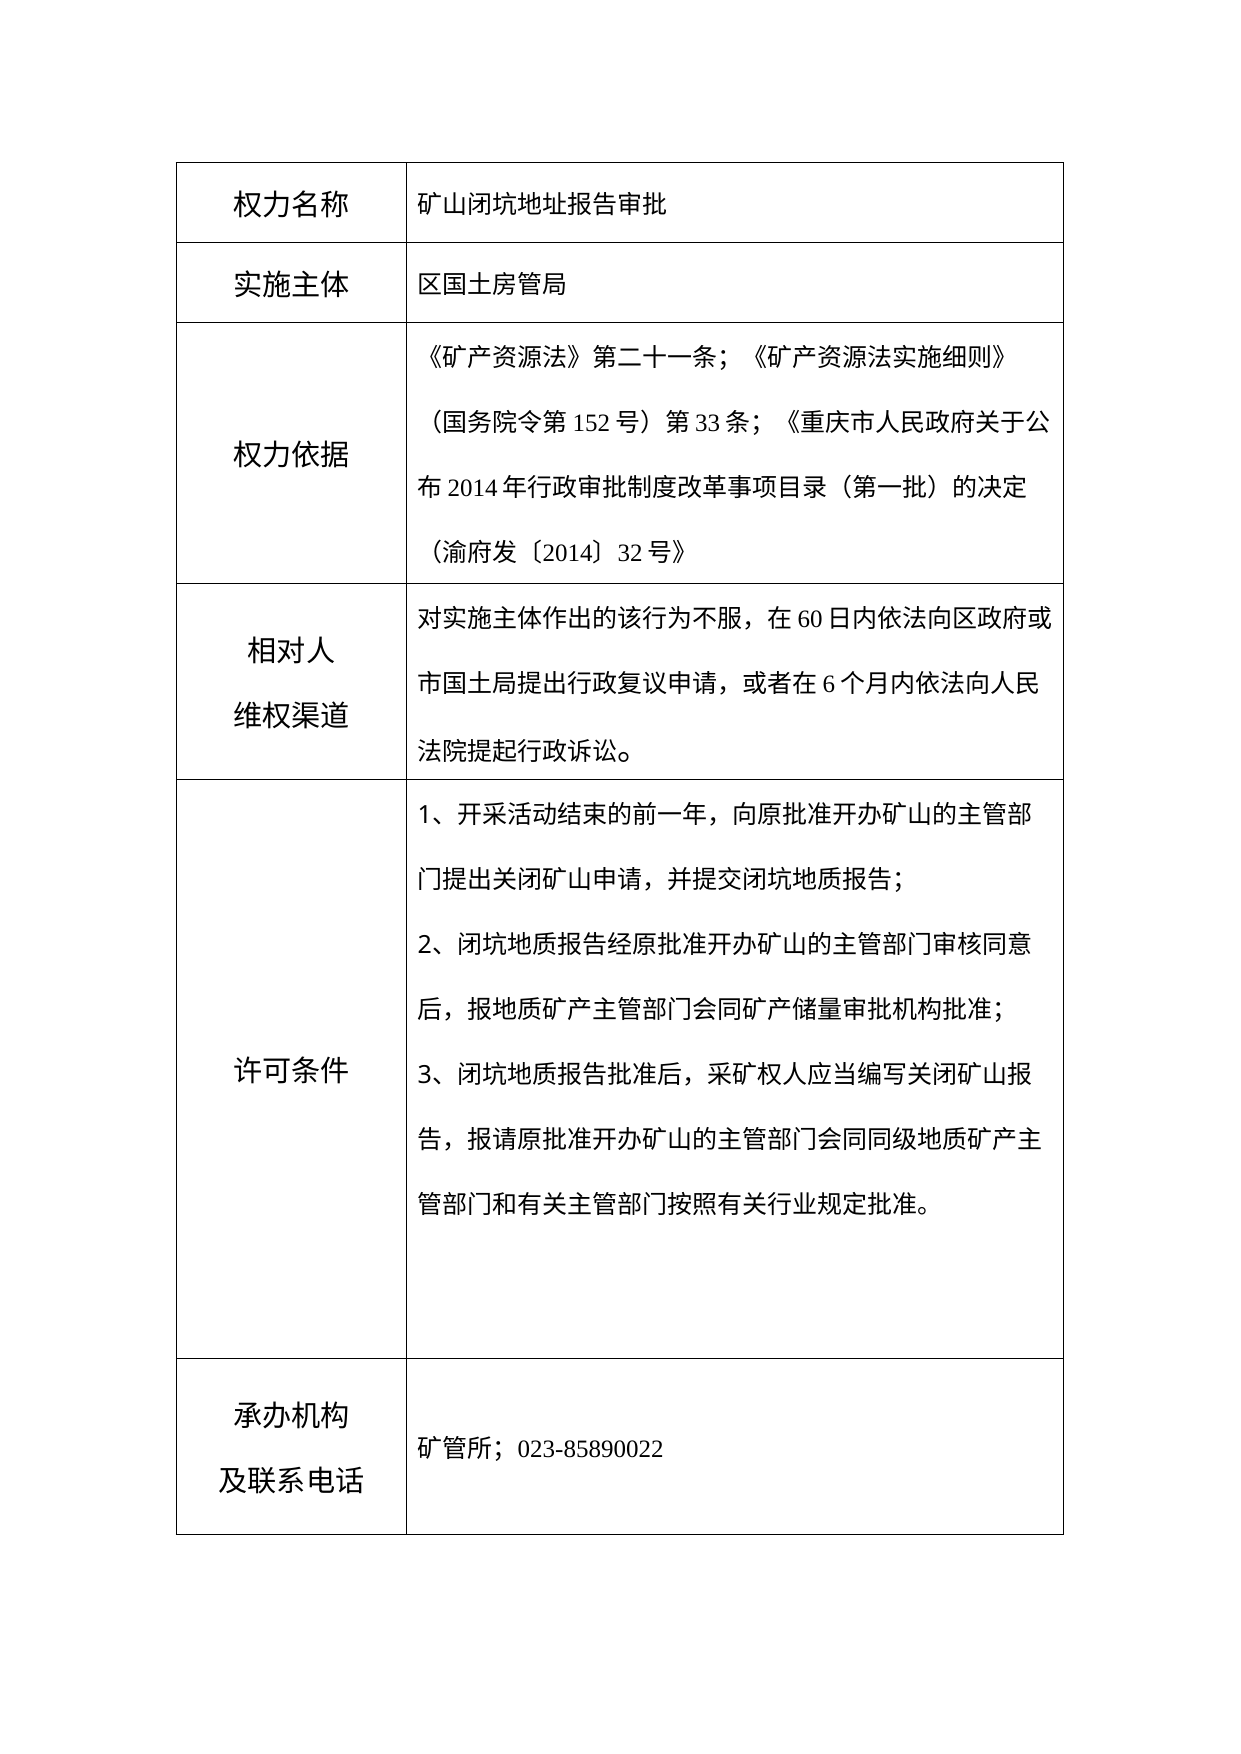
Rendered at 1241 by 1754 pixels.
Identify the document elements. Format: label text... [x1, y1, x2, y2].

table_cell 区国土房管局 [407, 243, 1063, 322]
table_cell 对实施主体作出的该行为不服，在60日内依法向区政府或市国土局提出行政复议申请，或者在6个月内依法向人民法院提起行政诉讼。 [407, 584, 1063, 779]
table_cell 矿山闭坑地址报告审批 [407, 163, 1063, 242]
table_cell 权力名称 [177, 163, 406, 242]
table_cell 相对人 维权渠道 [177, 584, 406, 779]
table_cell 开采活动结束的前一年，向原批准开办矿山的主管部门提出关闭矿山申请，并提交闭坑地质报告； 2、闭坑地质报告经原批准开办矿山的主管部门审核同意后，报地质矿产主管部门会同矿产储量审批机构批准； 3、闭坑地质报告批准后，采矿权人应当编写关闭矿山报告，报请原批准开办矿山的主管部门会同同级地质矿产主管部门和有关主管部门按照有关行业规定批准。 [407, 780, 1063, 1358]
table_cell 许可条件 [177, 780, 406, 1358]
table_cell 矿管所；023-85890022 [407, 1359, 1063, 1534]
table_cell 权力依据 [177, 323, 406, 583]
table_cell 承办机构 及联系电话 [177, 1359, 406, 1534]
table_cell 《矿产资源法》第二十一条；《矿产资源法实施细则》（国务院令第152号）第33条；《重庆市人民政府关于公布2014年行政审批制度改革事项目录（第一批）的决定（渝府发〔2014〕32号》 [407, 323, 1063, 583]
table_cell 实施主体 [177, 243, 406, 322]
